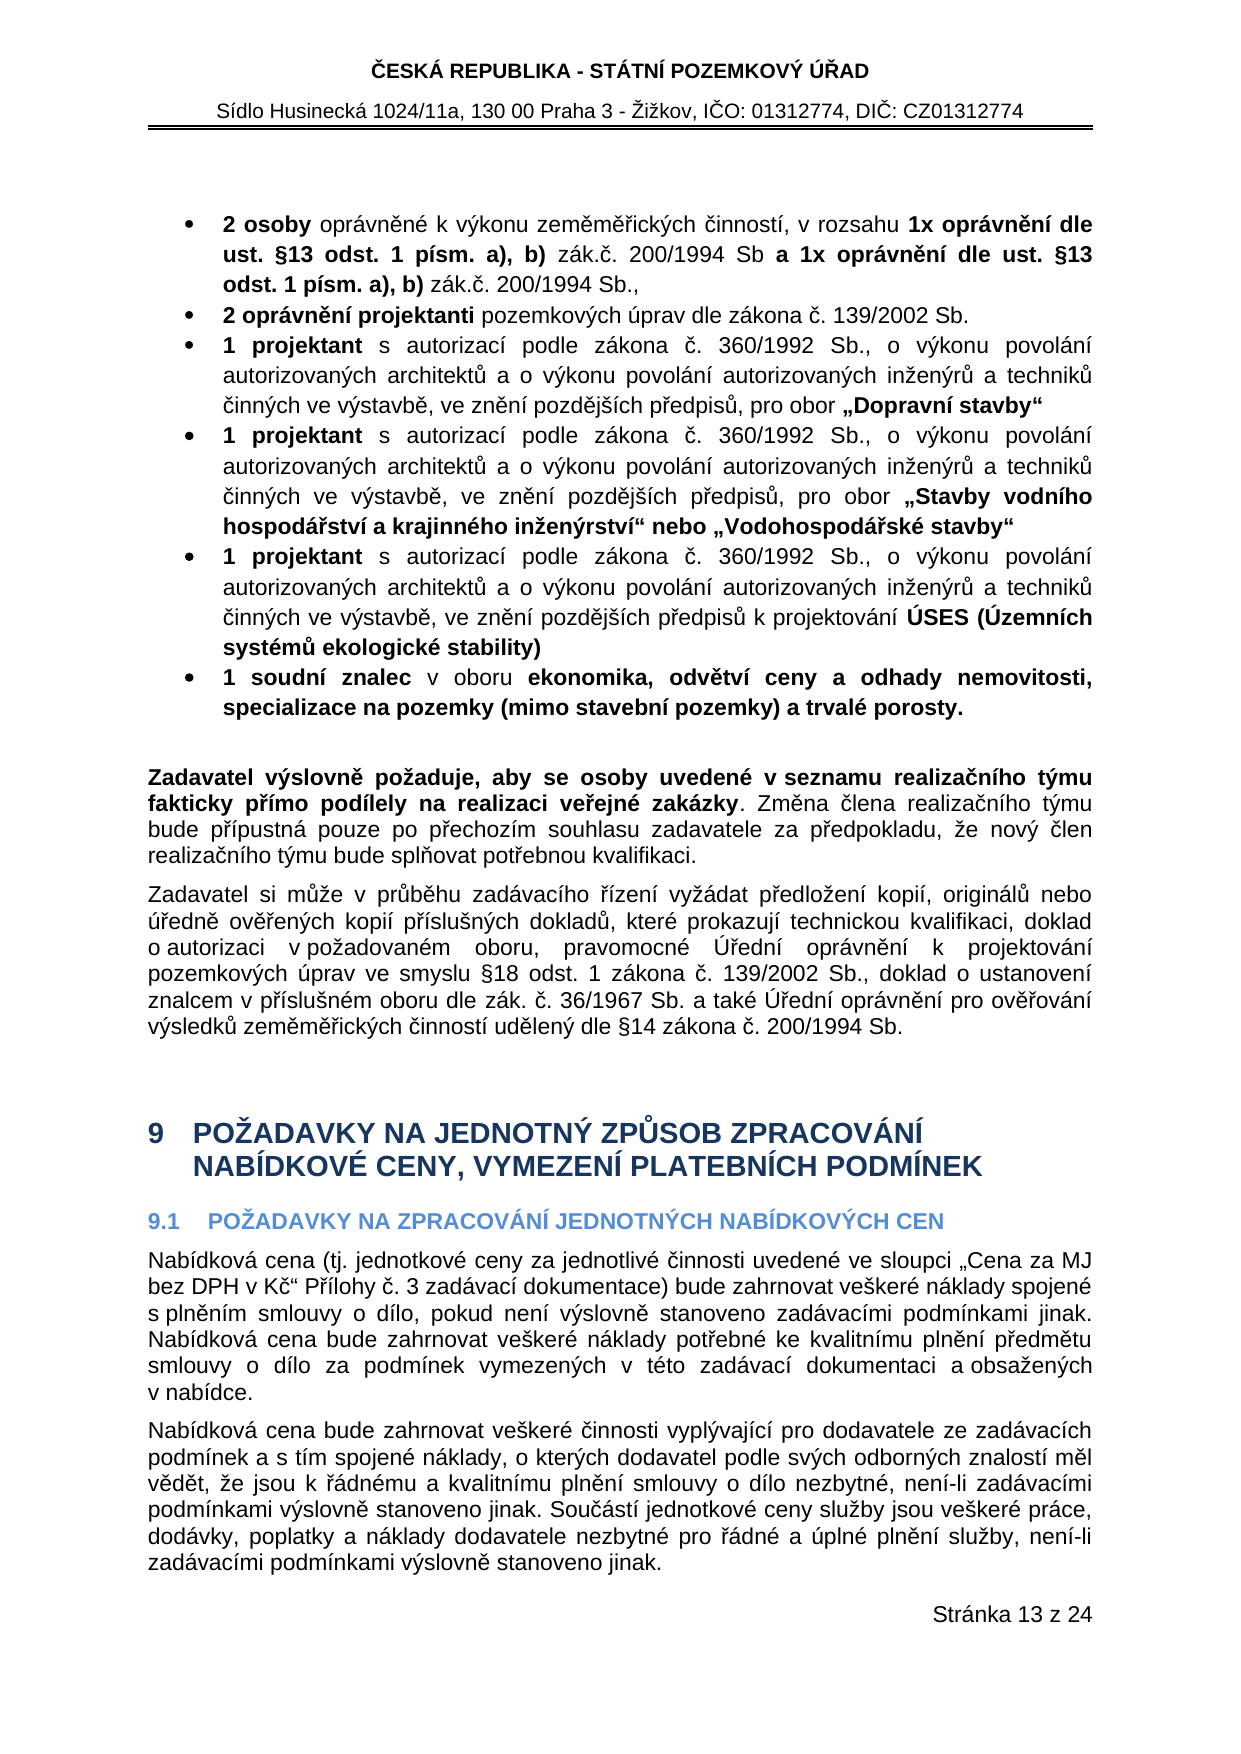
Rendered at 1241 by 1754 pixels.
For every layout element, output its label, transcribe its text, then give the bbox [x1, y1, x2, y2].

text Nabídková cena bude zahrnovat veškeré činnosti vyplývající pro dodavatele ze zadávacích podmínek a s tím spojené náklady, o kterých dodavatel podle svých odborných znalostí měl vědět, že jsou k řádnému a kvalitnímu plnění smlouvy o dílo nezbytné, není-li zadávacími podmínkami výslovně stanoveno jinak. Součástí jednotkové ceny služby jsou veškeré práce, dodávky, poplatky a náklady dodavatele nezbytné pro řádné a úplné plnění služby, není-li zadávacími podmínkami výslovně stanoveno jinak. [148, 1417, 1093, 1576]
list 2 osoby oprávněné k výkonu zeměměřických činností, v rozsahu 1x oprávnění dle ust. §13 odst. 1 písm. a), b) zák.č. 200/1994 Sb a 1x oprávnění dle ust. §13 odst. 1 písm. a), b) zák.č. 200/1994 Sb., [185, 211, 1093, 298]
subtitle Požadavky na zpracování jednotných nabídkových cen [148, 1208, 1093, 1234]
text Nabídková cena (tj. jednotkové ceny za jednotlivé činnosti uvedené ve sloupci „Cena za MJ bez DPH v Kč“ Přílohy č. 3 zadávací dokumentace) bude zahrnovat veškeré náklady spojené s plněním smlouvy o dílo, pokud není výslovně stanoveno zadávacími podmínkami jinak. Nabídková cena bude zahrnovat veškeré náklady potřebné ke kvalitnímu plnění předmětu smlouvy o dílo za podmínek vymezených v této zadávací dokumentaci a obsažených v nabídce. [148, 1247, 1093, 1405]
list 2 oprávnění projektanti pozemkových úprav dle zákona č. 139/2002 Sb. [185, 302, 1093, 328]
list 1 projektant s autorizací podle zákona č. 360/1992 Sb., o výkonu povolání autorizovaných architektů a o výkonu povolání autorizovaných inženýrů a techniků činných ve výstavbě, ve znění pozdějších předpisů, pro obor „Dopravní stavby“ [185, 332, 1093, 419]
list 1 projektant s autorizací podle zákona č. 360/1992 Sb., o výkonu povolání autorizovaných architektů a o výkonu povolání autorizovaných inženýrů a techniků činných ve výstavbě, ve znění pozdějších předpisů k projektování ÚSES (Územních systémů ekologické stability) [185, 543, 1093, 660]
text Zadavatel výslovně požaduje, aby se osoby uvedené v seznamu realizačního týmu fakticky přímo podílely na realizaci veřejné zakázky. Změna člena realizačního týmu bude přípustná pouze po přechozím souhlasu zadavatele za předpokladu, že nový člen realizačního týmu bude splňovat potřebnou kvalifikaci. [148, 763, 1093, 869]
list 1 soudní znalec v oboru ekonomika, odvětví ceny a odhady nemovitosti, specializace na pozemky (mimo stavební pozemky) a trvalé porosty. [185, 664, 1093, 721]
list 1 projektant s autorizací podle zákona č. 360/1992 Sb., o výkonu povolání autorizovaných architektů a o výkonu povolání autorizovaných inženýrů a techniků činných ve výstavbě, ve znění pozdějších předpisů, pro obor „Stavby vodního hospodářství a krajinného inženýrství“ nebo „Vodohospodářské stavby“ [185, 422, 1093, 539]
text Zadavatel si může v průběhu zadávacího řízení vyžádat předložení kopií, originálů nebo úředně ověřených kopií příslušných dokladů, které prokazují technickou kvalifikaci, doklad o autorizaci v požadovaném oboru, pravomocné Úřední oprávnění k projektování pozemkových úprav ve smyslu §18 odst. 1 zákona č. 139/2002 Sb., doklad o ustanovení znalcem v příslušném oboru dle zák. č. 36/1967 Sb. a také Úřední oprávnění pro ověřování výsledků zeměměřických činností udělený dle §14 zákona č. 200/1994 Sb. [148, 881, 1093, 1039]
subtitle POŽADAVKY na jednotný způsob zpracování nabídkové ceny, vymezení platebních podmínek [148, 1116, 1093, 1183]
